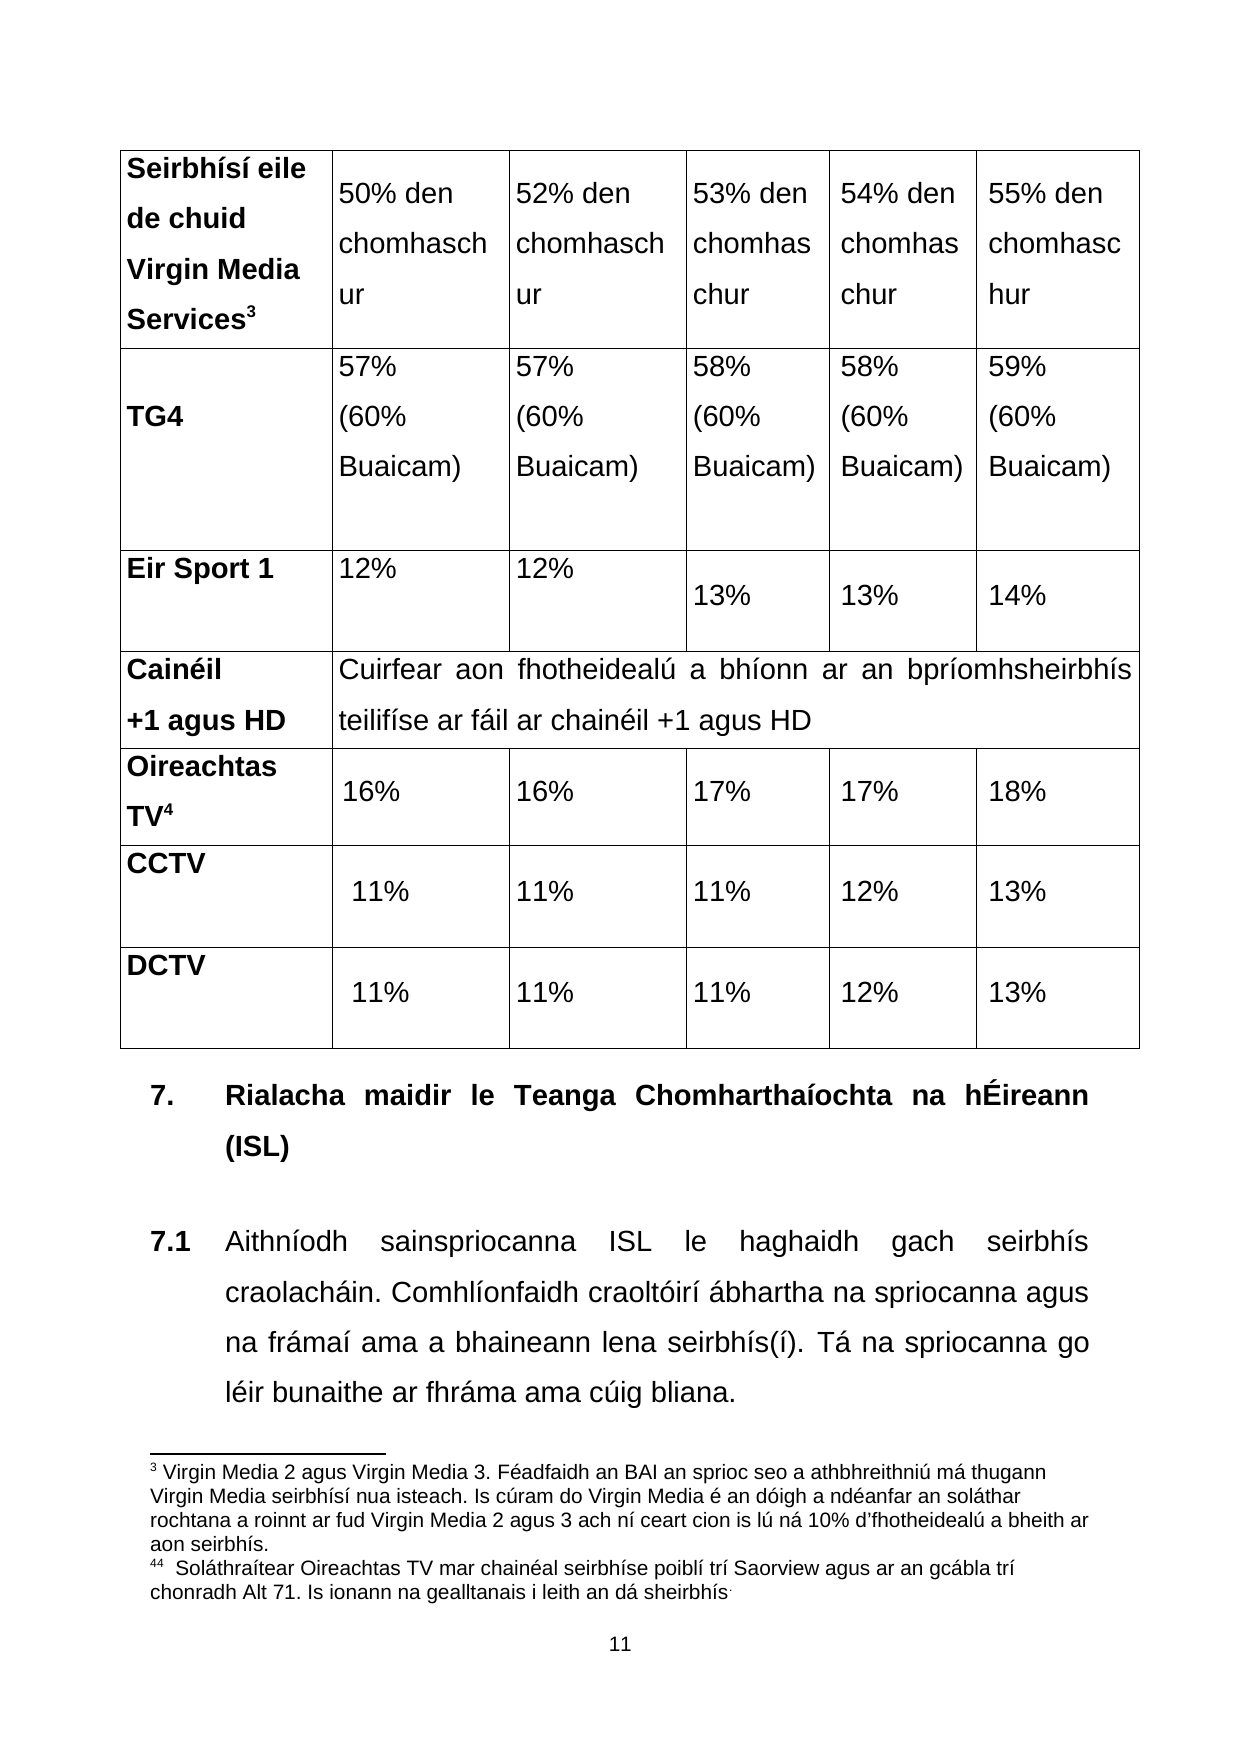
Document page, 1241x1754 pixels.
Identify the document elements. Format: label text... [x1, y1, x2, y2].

table_cell 11% [510, 948, 686, 1048]
table_cell 59% (60% Buaicam) [977, 349, 1139, 550]
table_cell 13% [977, 846, 1139, 947]
table_cell DCTV [121, 948, 332, 1048]
table_cell 11% [687, 948, 829, 1048]
table_cell 12% [830, 846, 976, 947]
table_cell 13% [977, 948, 1139, 1048]
table_header 55% den chomhaschur [977, 151, 1139, 347]
table_cell 17% [830, 749, 976, 845]
table_cell 57% (60% Buaicam) [333, 349, 509, 550]
table_header 50% den chomhaschur [333, 151, 509, 347]
table_cell Cuirfear aon fhotheidealú a bhíonn ar an bpríomhsheirbhís teilifíse ar fáil ar chainéil +1 agus HD [333, 652, 1139, 748]
table_cell 58% (60% Buaicam) [687, 349, 829, 550]
table_cell 58% (60% Buaicam) [830, 349, 976, 550]
table_cell 16% [333, 749, 509, 845]
table_cell 11% [510, 846, 686, 947]
list Aithníodh sainspriocanna ISL le haghaidh gach seirbhís craolacháin. Comhlíonfaidh craoltóirí ábhartha na spriocanna agus na frámaí ama a bhaineann lena seirbhís(í). Tá na spriocanna go léir bunaithe ar fhráma ama cúig bliana. [150, 1224, 1090, 1409]
table_cell 12% [830, 948, 976, 1048]
table_cell TG4 [121, 349, 332, 550]
table_cell 16% [510, 749, 686, 845]
table_cell 13% [830, 551, 976, 651]
table_cell 12% [333, 551, 509, 651]
table_header Seirbhísí eile de chuid Virgin Media Services3 [121, 151, 332, 347]
table_cell Oireachtas TV4 [121, 749, 332, 845]
table_cell 12% [510, 551, 686, 651]
table_cell 57% (60% Buaicam) [510, 349, 686, 550]
table_cell CCTV [121, 846, 332, 947]
subtitle 7. Rialacha maidir le Teanga Chomharthaíochta na hÉireann (ISL) [150, 1078, 1090, 1162]
table_header 52% den chomhaschur [510, 151, 686, 347]
table_cell Cainéil +1 agus HD [121, 652, 332, 748]
table_cell Eir Sport 1 [121, 551, 332, 651]
table_header 54% den chomhaschur [830, 151, 976, 347]
table_cell 14% [977, 551, 1139, 651]
table_cell 17% [687, 749, 829, 845]
table_cell 13% [687, 551, 829, 651]
table_cell 11% [333, 846, 509, 947]
table_cell 11% [333, 948, 509, 1048]
table_cell 18% [977, 749, 1139, 845]
table_header 53% den chomhaschur [687, 151, 829, 347]
table_cell 11% [687, 846, 829, 947]
